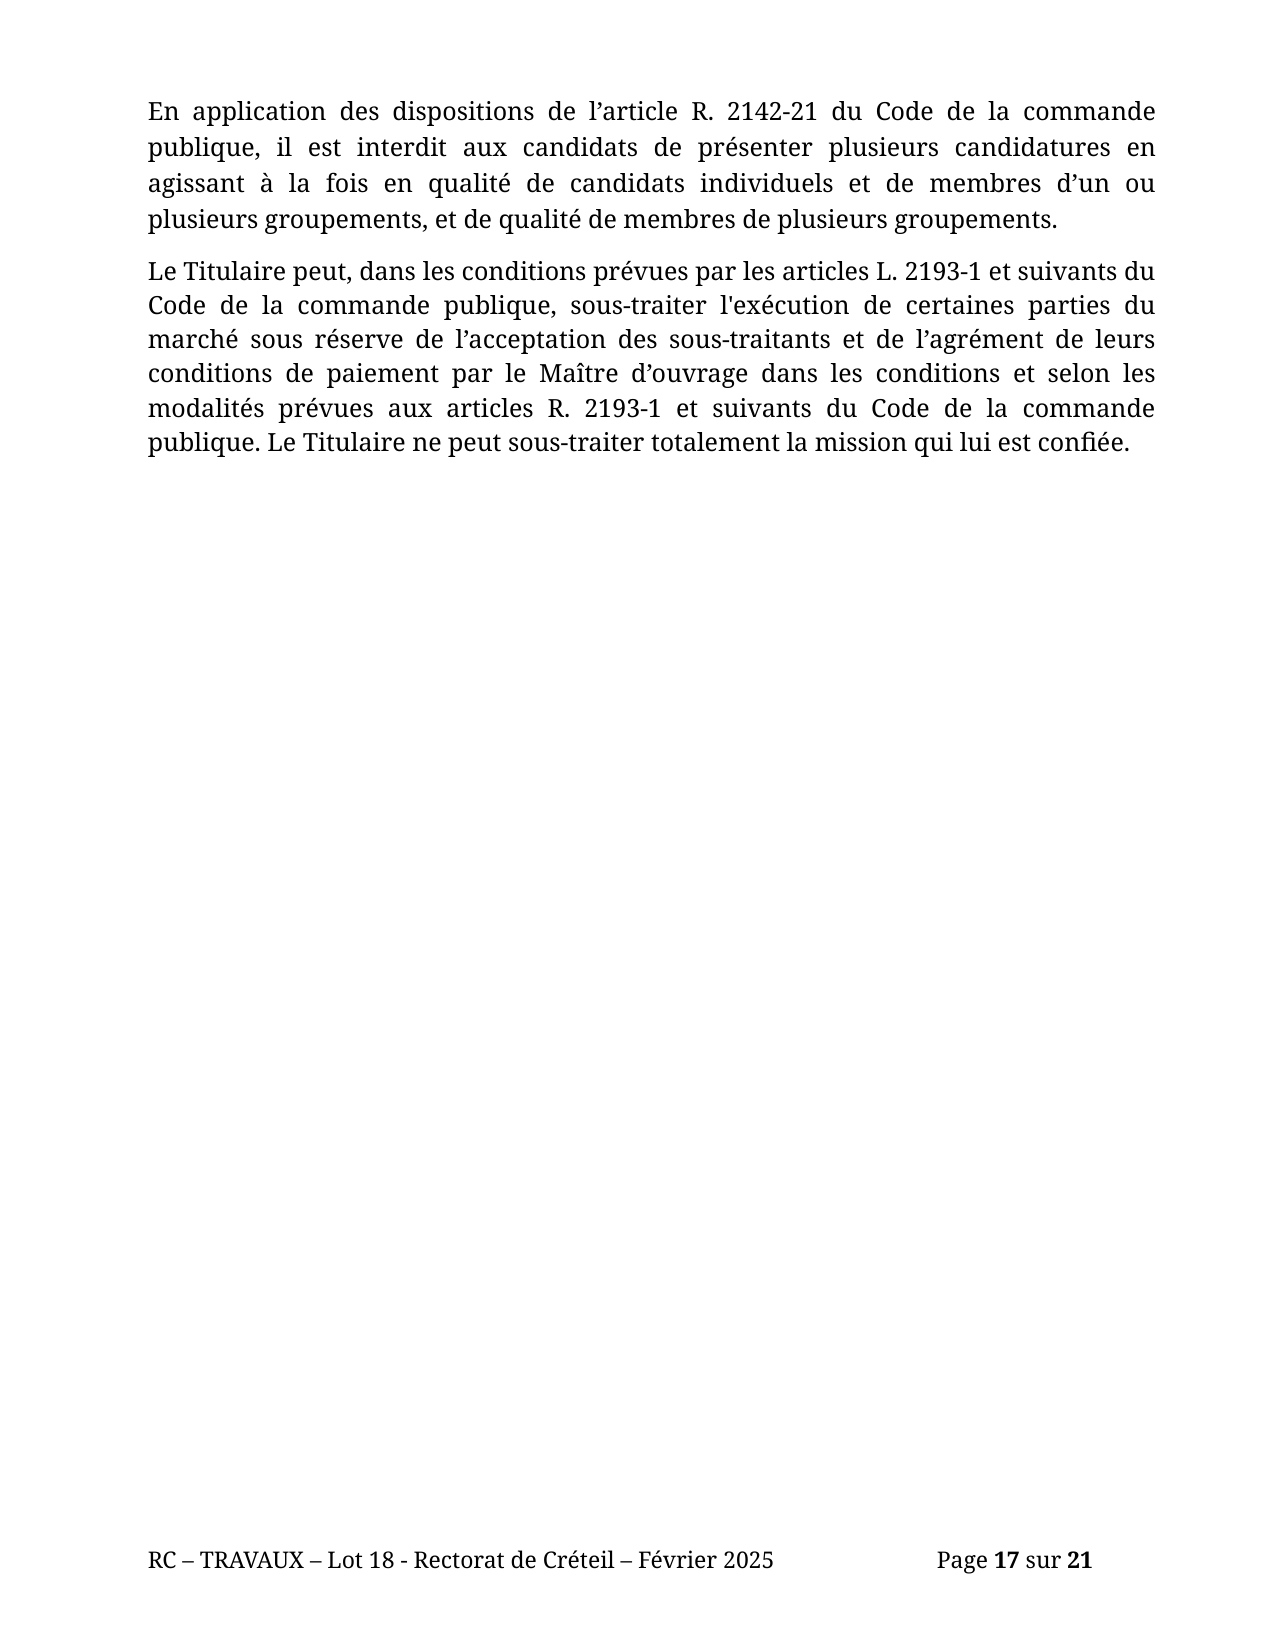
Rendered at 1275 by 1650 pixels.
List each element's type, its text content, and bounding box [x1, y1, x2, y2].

text En application des dispositions de l’article R. 2142-21 du Code de la commande publique, il est interdit aux candidats de présenter plusieurs candidatures en agissant à la fois en qualité de candidats individuels et de membres d’un ou plusieurs groupements, et de qualité de membres de plusieurs groupements. [148, 93, 1157, 235]
text Le Titulaire peut, dans les conditions prévues par les articles L. 2193-1 et suivants du Code de la commande publique, sous-traiter l'exécution de certaines parties du marché sous réserve de l’acceptation des sous-traitants et de l’agrément de leurs conditions de paiement par le Maître d’ouvrage dans les conditions et selon les modalités prévues aux articles R. 2193-1 et suivants du Code de la commande publique. Le Titulaire ne peut sous-traiter totalement la mission qui lui est confiée. [148, 254, 1157, 458]
